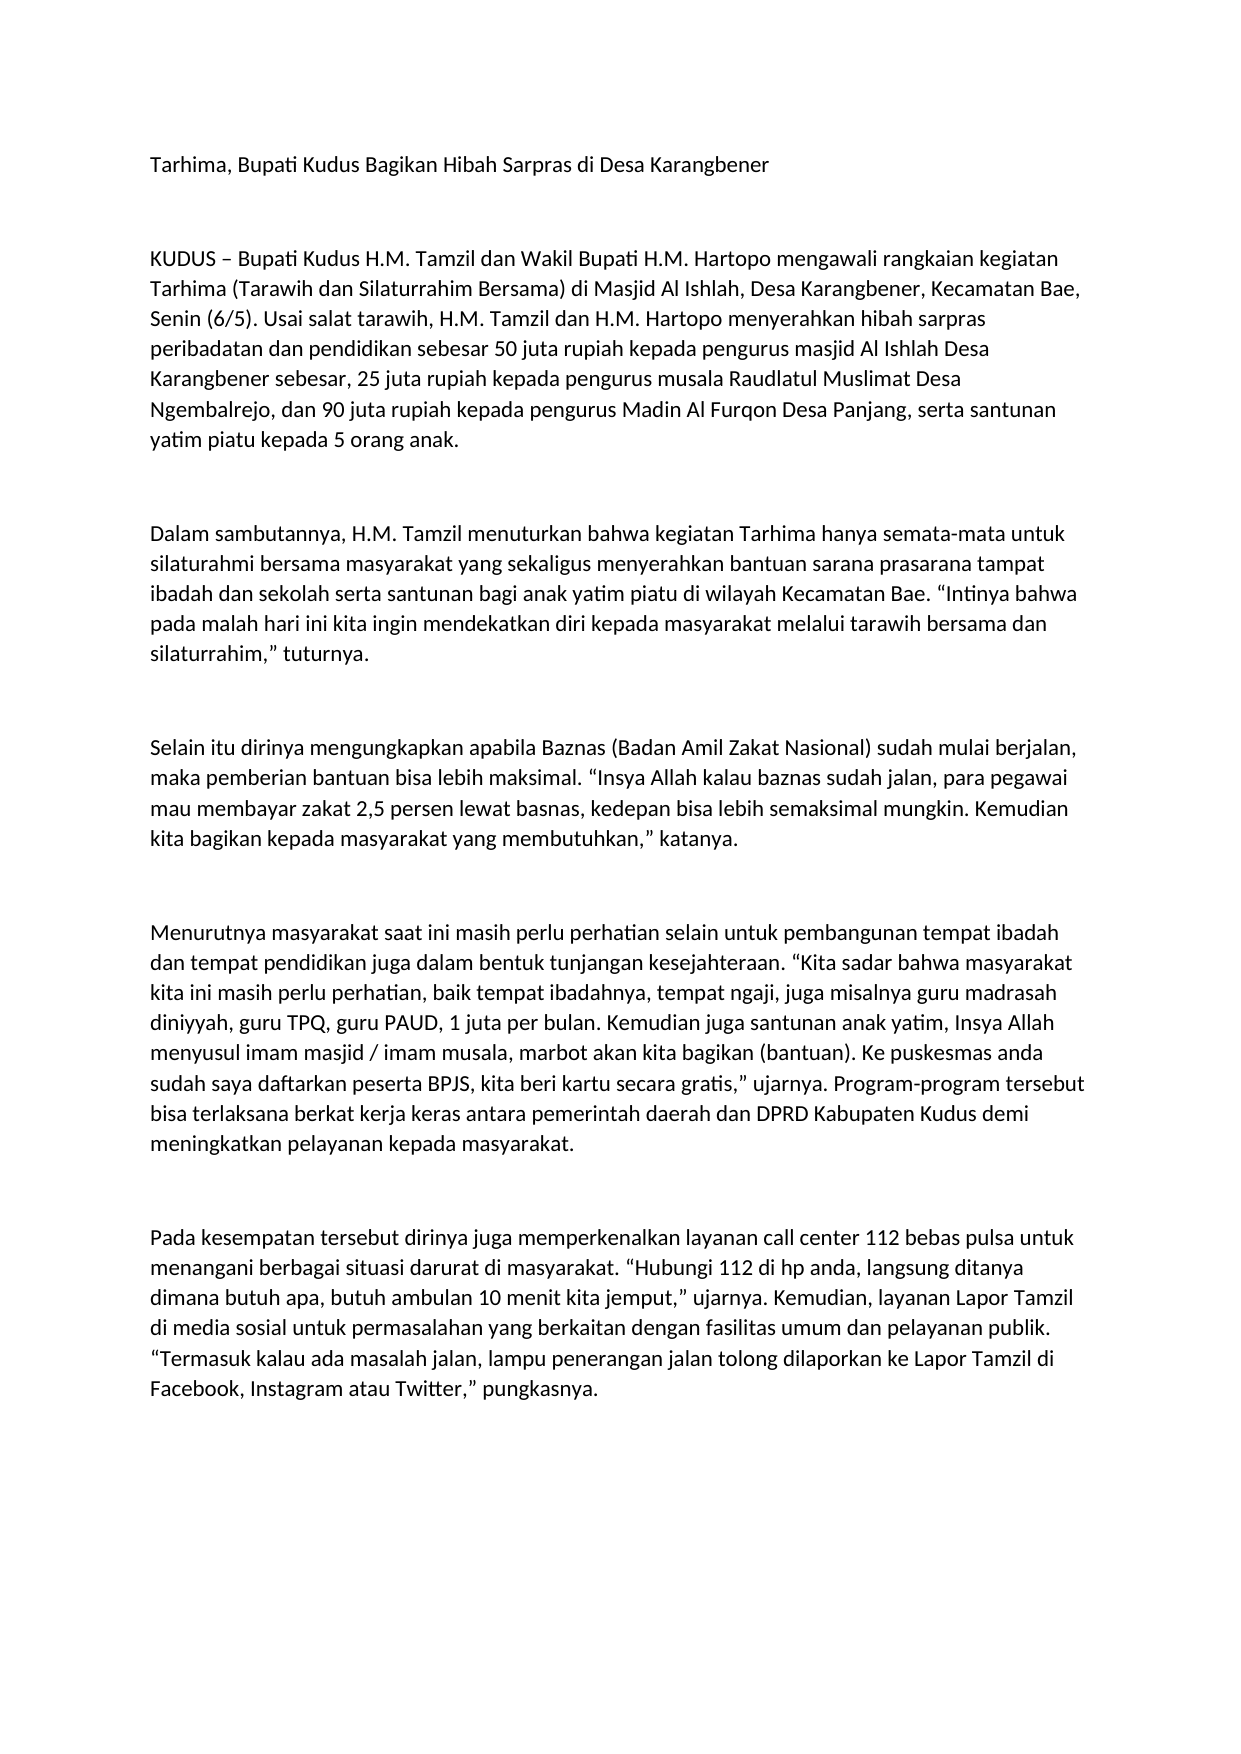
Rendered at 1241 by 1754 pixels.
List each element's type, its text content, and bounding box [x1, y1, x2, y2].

text Pada kesempatan tersebut dirinya juga memperkenalkan layanan call center 112 bebas pulsa untuk menangani berbagai situasi darurat di masyarakat. “Hubungi 112 di hp anda, langsung ditanya dimana butuh apa, butuh ambulan 10 menit kita jemput,” ujarnya. Kemudian, layanan Lapor Tamzil di media sosial untuk permasalahan yang berkaitan dengan fasilitas umum dan pelayanan publik. “Termasuk kalau ada masalah jalan, lampu penerangan jalan tolong dilaporkan ke Lapor Tamzil di Facebook, Instagram atau Twitter,” pungkasnya. [150, 1223, 1090, 1402]
text Selain itu dirinya mengungkapkan apabila Baznas (Badan Amil Zakat Nasional) sudah mulai berjalan, maka pemberian bantuan bisa lebih maksimal. “Insya Allah kalau baznas sudah jalan, para pegawai mau membayar zakat 2,5 persen lewat basnas, kedepan bisa lebih semaksimal mungkin. Kemudian kita bagikan kepada masyarakat yang membutuhkan,” katanya. [150, 733, 1090, 852]
text Menurutnya masyarakat saat ini masih perlu perhatian selain untuk pembangunan tempat ibadah dan tempat pendidikan juga dalam bentuk tunjangan kesejahteraan. “Kita sadar bahwa masyarakat kita ini masih perlu perhatian, baik tempat ibadahnya, tempat ngaji, juga misalnya guru madrasah diniyyah, guru TPQ, guru PAUD, 1 juta per bulan. Kemudian juga santunan anak yatim, Insya Allah menyusul imam masjid / imam musala, marbot akan kita bagikan (bantuan). Ke puskesmas anda sudah saya daftarkan peserta BPJS, kita beri kartu secara gratis,” ujarnya. Program-program tersebut bisa terlaksana berkat kerja keras antara pemerintah daerah dan DPRD Kabupaten Kudus demi meningkatkan pelayanan kepada masyarakat. [150, 918, 1090, 1157]
text Dalam sambutannya, H.M. Tamzil menuturkan bahwa kegiatan Tarhima hanya semata-mata untuk silaturahmi bersama masyarakat yang sekaligus menyerahkan bantuan sarana prasarana tampat ibadah dan sekolah serta santunan bagi anak yatim piatu di wilayah Kecamatan Bae. “Intinya bahwa pada malah hari ini kita ingin mendekatkan diri kepada masyarakat melalui tarawih bersama dan silaturrahim,” tuturnya. [150, 519, 1090, 668]
text Tarhima, Bupati Kudus Bagikan Hibah Sarpras di Desa Karangbener [150, 150, 1090, 178]
text KUDUS – Bupati Kudus H.M. Tamzil dan Wakil Bupati H.M. Hartopo mengawali rangkaian kegiatan Tarhima (Tarawih dan Silaturrahim Bersama) di Masjid Al Ishlah, Desa Karangbener, Kecamatan Bae, Senin (6/5). Usai salat tarawih, H.M. Tamzil dan H.M. Hartopo menyerahkan hibah sarpras peribadatan dan pendidikan sebesar 50 juta rupiah kepada pengurus masjid Al Ishlah Desa Karangbener sebesar, 25 juta rupiah kepada pengurus musala Raudlatul Muslimat Desa Ngembalrejo, dan 90 juta rupiah kepada pengurus Madin Al Furqon Desa Panjang, serta santunan yatim piatu kepada 5 orang anak. [150, 244, 1090, 453]
